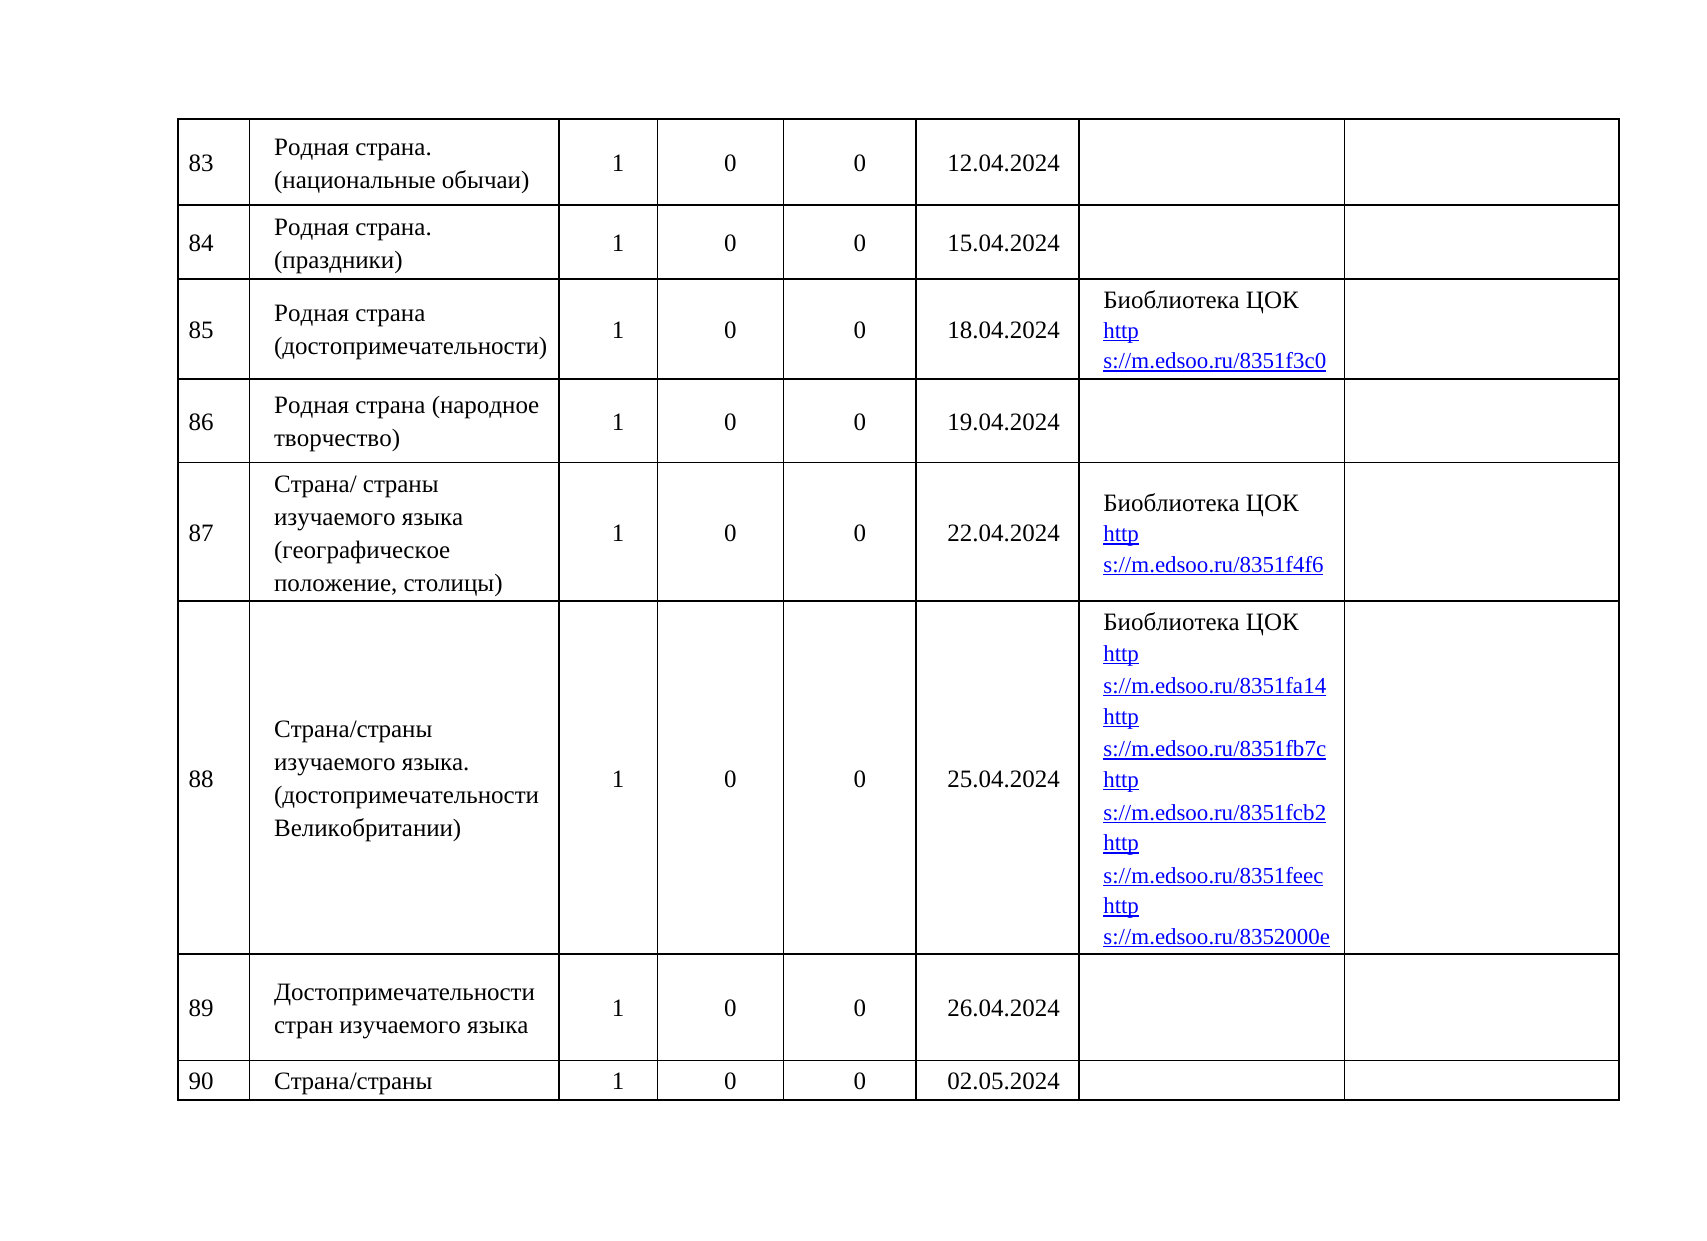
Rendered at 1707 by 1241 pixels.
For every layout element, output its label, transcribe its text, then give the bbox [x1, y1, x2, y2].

table_cell Биоблиотека ЦОК https://m.edsoo.ru/8351f4f6 [1080, 463, 1344, 600]
table_cell 0 [784, 955, 915, 1059]
table_cell 0 [784, 1061, 915, 1099]
table_cell [1080, 206, 1344, 278]
table_cell Страна/ страны изучаемого языка (географическое положение, столицы) [250, 463, 558, 600]
table_cell [1345, 206, 1618, 278]
table_cell [1345, 280, 1618, 378]
table_cell 12.04.2024 [917, 120, 1078, 204]
table_cell Родная страна (народное творчество) [250, 380, 558, 462]
table_cell Достопримечательности стран изучаемого языка [250, 955, 558, 1059]
table_cell 0 [658, 380, 783, 462]
table_cell 0 [658, 1061, 783, 1099]
table_cell 0 [784, 280, 915, 378]
table_cell [1345, 120, 1618, 204]
table_cell 89 [179, 955, 249, 1059]
table_cell [1080, 955, 1344, 1059]
table_cell 85 [179, 280, 249, 378]
table_cell [1080, 380, 1344, 462]
table_cell 1 [560, 463, 657, 600]
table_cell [250, 1061, 558, 1099]
table_cell 25.04.2024 [917, 602, 1078, 953]
table_cell 0 [658, 280, 783, 378]
table_cell 0 [658, 602, 783, 953]
table_cell [1345, 955, 1618, 1059]
table_cell 18.04.2024 [917, 280, 1078, 378]
table_cell [1080, 1061, 1344, 1099]
table_cell 88 [179, 602, 249, 953]
table_cell 02.05.2024 [917, 1061, 1078, 1099]
table_cell [1345, 463, 1618, 600]
table_cell 19.04.2024 [917, 380, 1078, 462]
table_cell 22.04.2024 [917, 463, 1078, 600]
table_cell 1 [560, 602, 657, 953]
table_cell 0 [784, 206, 915, 278]
table_cell Страна/страны изучаемого языка. (достопримечательности Великобритании) [250, 602, 558, 953]
table_cell Биоблиотека ЦОК https://m.edsoo.ru/8351fa14 https://m.edsoo.ru/8351fb7c https://m.edsoo.ru/8351fcb2 https://m.edsoo.ru/8351feec https://m.edsoo.ru/8352000e [1080, 602, 1344, 953]
table_cell 1 [560, 380, 657, 462]
table_cell [1345, 1061, 1618, 1099]
table_cell 0 [784, 120, 915, 204]
table_cell 86 [179, 380, 249, 462]
table_cell 1 [560, 206, 657, 278]
table_cell 87 [179, 463, 249, 600]
table_cell 0 [784, 602, 915, 953]
table_cell 1 [560, 955, 657, 1059]
table_cell [1345, 602, 1618, 953]
table_cell Родная страна (достопримечательности) [250, 280, 558, 378]
table_cell 0 [784, 463, 915, 600]
table_cell 90 [179, 1061, 249, 1099]
table_cell 15.04.2024 [917, 206, 1078, 278]
table_cell 0 [658, 463, 783, 600]
table_cell 26.04.2024 [917, 955, 1078, 1059]
table_cell [1080, 120, 1344, 204]
table_cell 0 [658, 206, 783, 278]
table_cell 1 [560, 1061, 657, 1099]
table_cell 0 [658, 120, 783, 204]
table_cell 0 [658, 955, 783, 1059]
table_cell 1 [560, 120, 657, 204]
table_cell Родная страна. (национальные обычаи) [250, 120, 558, 204]
table_cell Биоблиотека ЦОК https://m.edsoo.ru/8351f3c0 [1080, 280, 1344, 378]
table_cell 0 [784, 380, 915, 462]
table_cell 83 [179, 120, 249, 204]
table_cell [1345, 380, 1618, 462]
table_cell 1 [560, 280, 657, 378]
table_cell 84 [179, 206, 249, 278]
table_cell Родная страна. (праздники) [250, 206, 558, 278]
